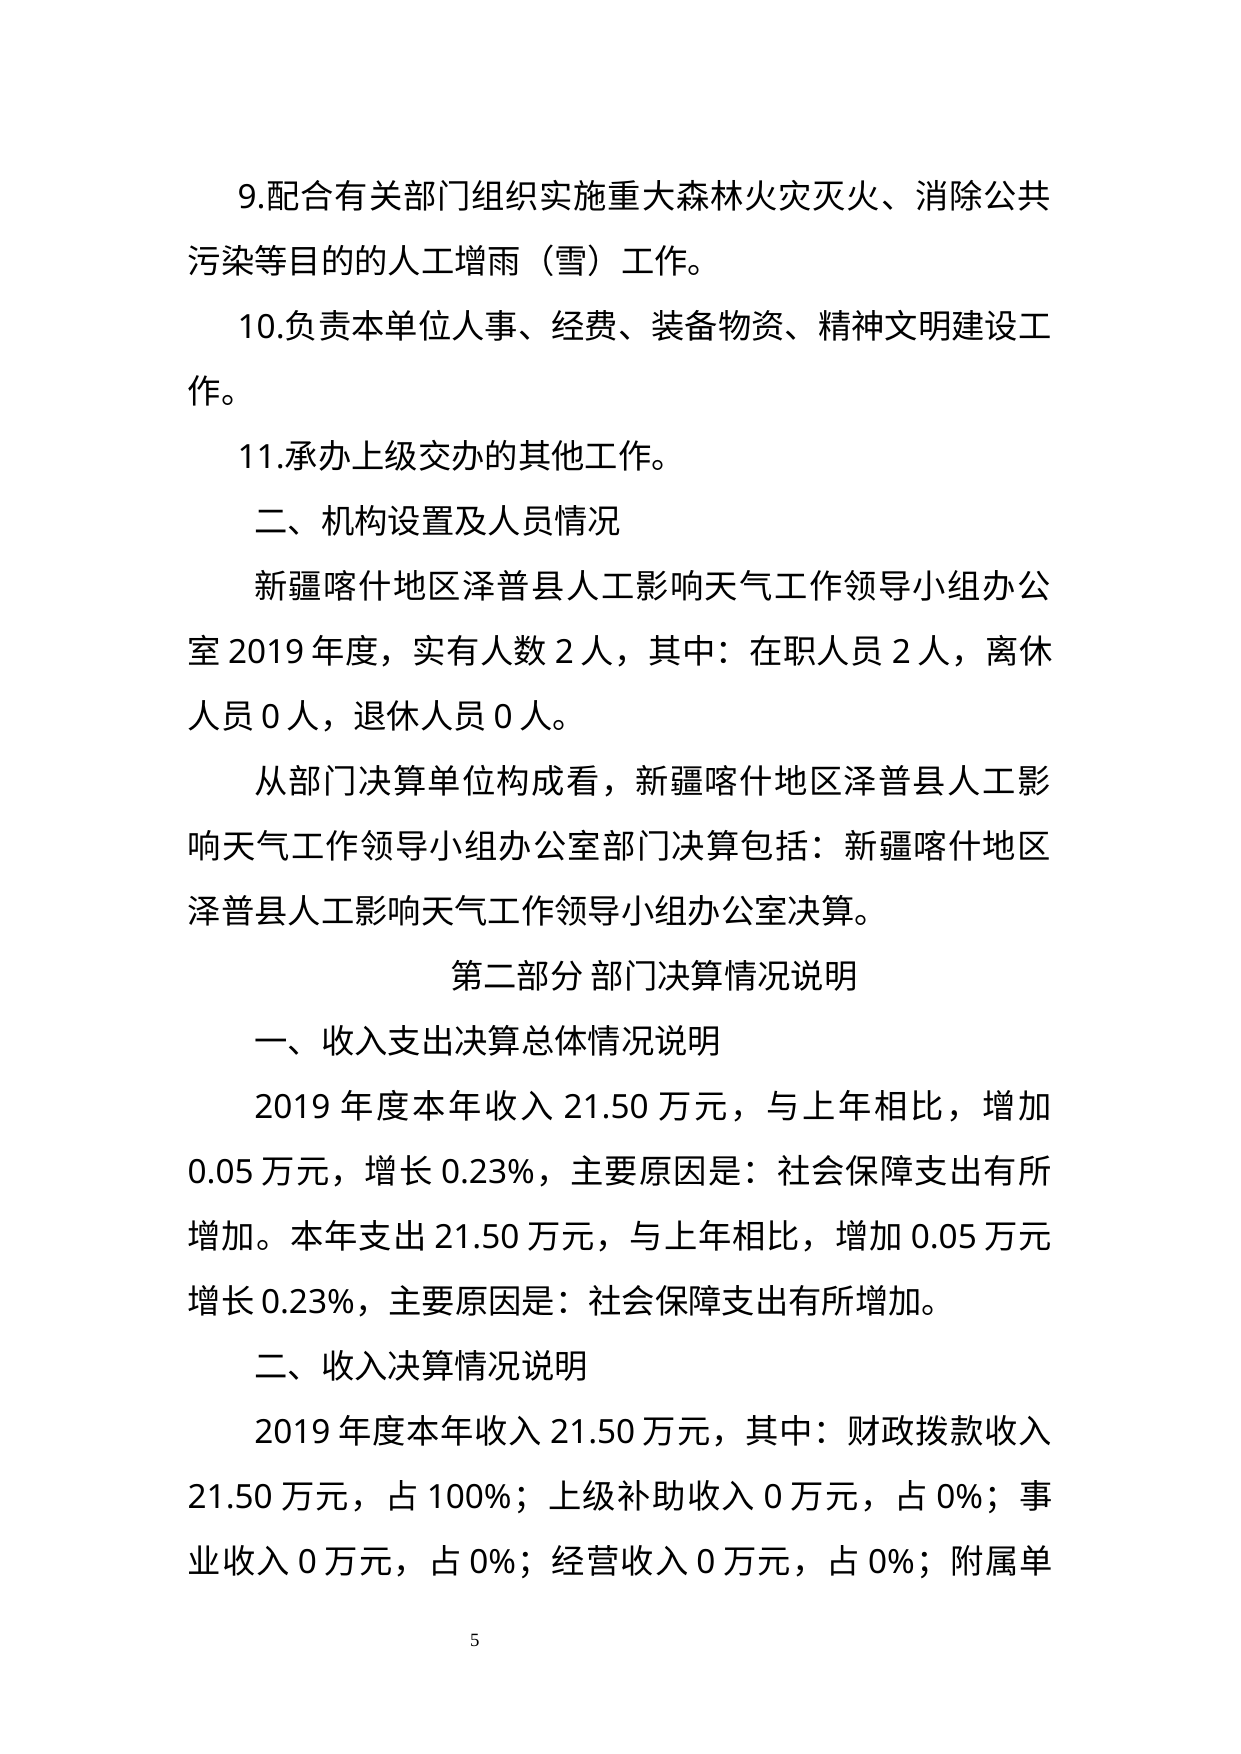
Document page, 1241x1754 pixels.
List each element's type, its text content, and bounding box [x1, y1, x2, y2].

text 第二部分 部门决算情况说明 [187, 942, 1053, 1007]
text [187, 1397, 1053, 1592]
text 11.承办上级交办的其他工作。 [187, 422, 1053, 487]
text 10.负责本单位人事、经费、装备物资、精神文明建设工作。 [187, 292, 1053, 422]
text 2019年度本年收入21.50万元，与上年相比，增加0.05万元，增长0.23%，主要原因是：社会保障支出有所增加。本年支出21.50万元，与上年相比，增加0.05万元，增长0.23%，主要原因是：社会保障支出有所增加。 [187, 1072, 1053, 1332]
text 二、收入决算情况说明 [187, 1332, 1053, 1397]
text 新疆喀什地区泽普县人工影响天气工作领导小组办公室2019年度，实有人数2人，其中：在职人员2人，离休人员0人，退休人员0人。 [187, 552, 1053, 747]
text 从部门决算单位构成看，新疆喀什地区泽普县人工影响天气工作领导小组办公室部门决算包括：新疆喀什地区泽普县人工影响天气工作领导小组办公室决算。 [187, 747, 1053, 942]
text 一、收入支出决算总体情况说明 [187, 1007, 1053, 1072]
text 二、机构设置及人员情况 [187, 487, 1053, 552]
text 9.配合有关部门组织实施重大森林火灾灭火、消除公共污染等目的的人工增雨（雪）工作。 [187, 162, 1053, 292]
